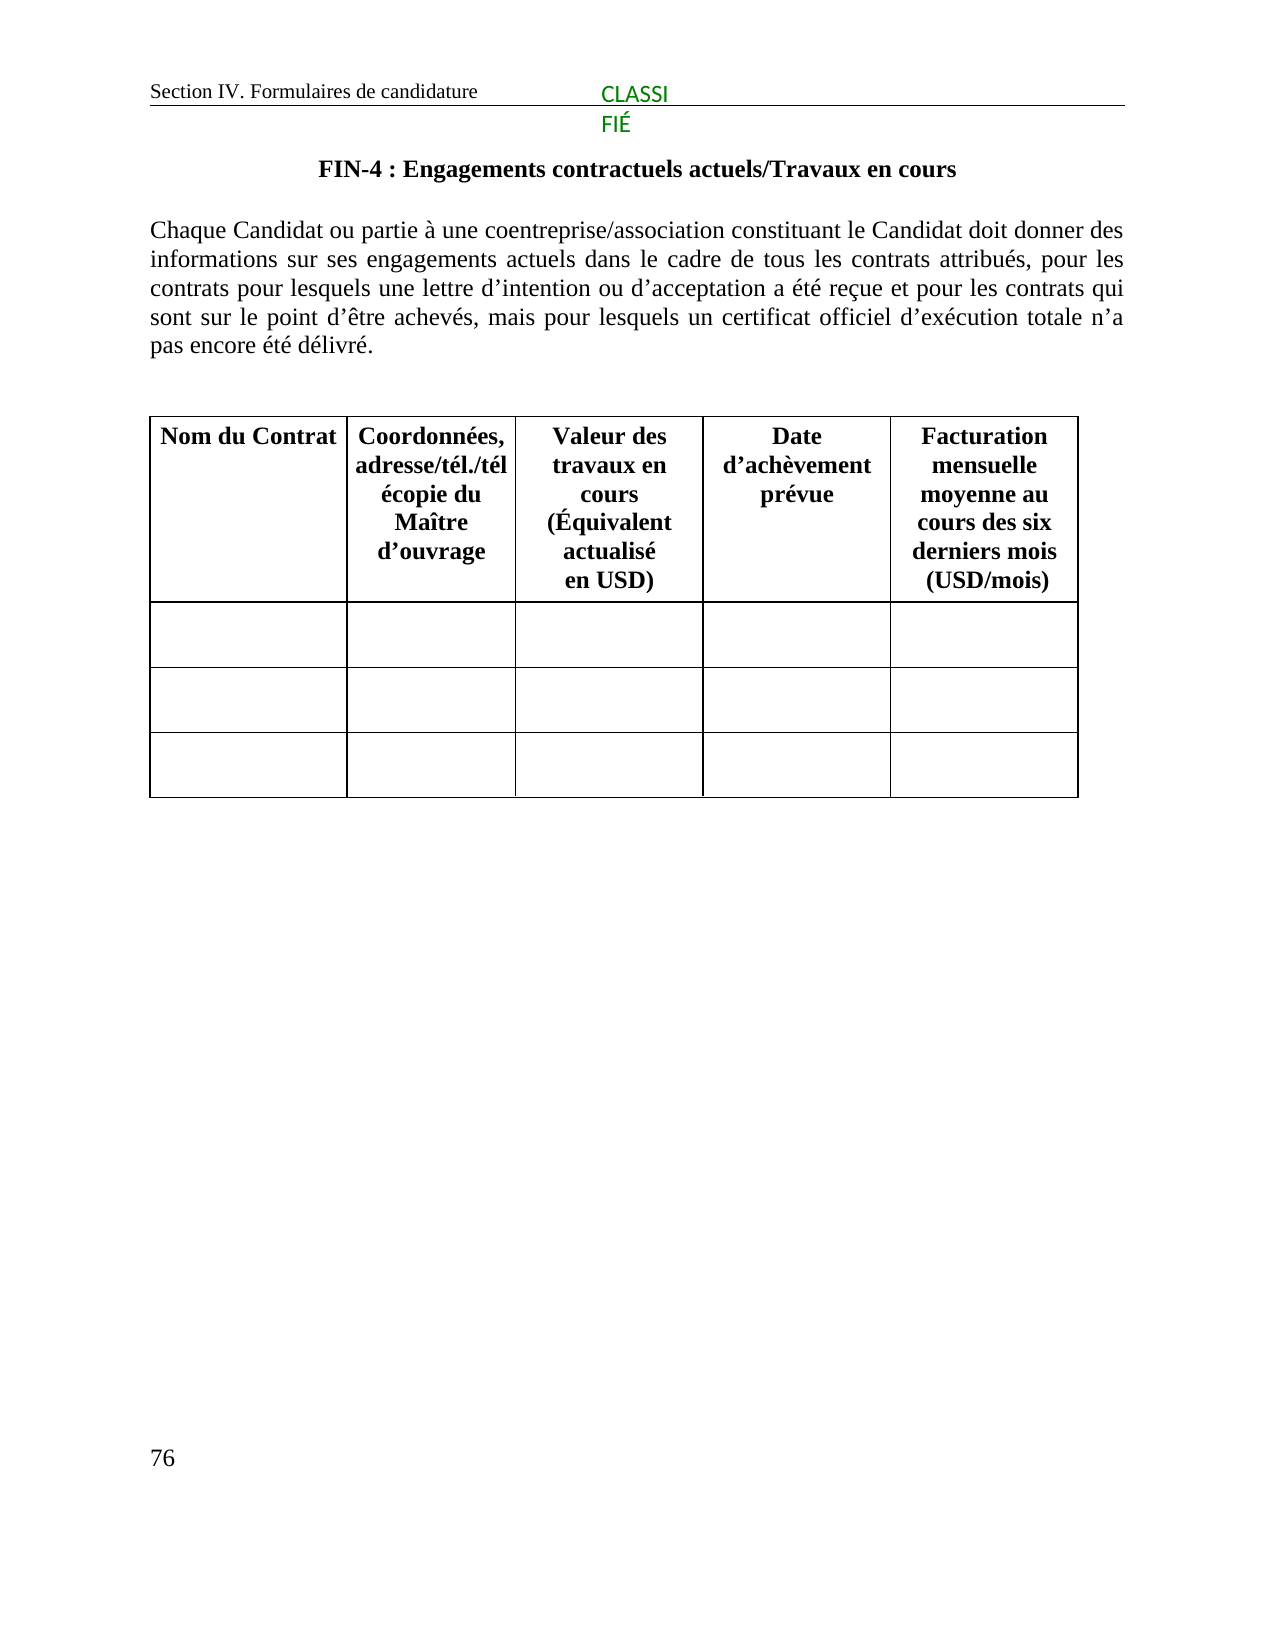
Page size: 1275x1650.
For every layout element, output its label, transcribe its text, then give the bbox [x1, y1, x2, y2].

table_cell [151, 668, 346, 732]
table_cell [516, 603, 702, 666]
table_header Coordonnées, adresse/tél./télécopie du Maître d’ouvrage [348, 417, 515, 601]
table_cell [704, 603, 890, 666]
table_cell [516, 668, 702, 732]
table_cell [703, 733, 890, 797]
text FIN-4 : Engagements contractuels actuels/Travaux en cours [150, 154, 1125, 183]
table_cell [151, 603, 346, 666]
table_header Valeur des travaux en cours (Équivalent actualisé en USD) [516, 417, 702, 601]
table_header Nom du Contrat [151, 417, 346, 601]
table_cell [891, 603, 1077, 666]
text Chaque Candidat ou partie à une coentreprise/association constituant le Candidat doit donner des informations sur ses engagements actuels dans le cadre de tous les contrats attribués, pour les contrats pour lesquels une lettre d’intention ou d’acceptation a été reçue et pour les contrats qui sont sur le point d’être achevés, mais pour lesquels un certificat officiel d’exécution totale n’a pas encore été délivré. [150, 215, 1125, 359]
table_cell [891, 733, 1077, 797]
table_cell [891, 668, 1077, 732]
table_cell [151, 733, 346, 797]
table_cell [348, 668, 515, 732]
table_cell [348, 733, 516, 797]
table_cell [704, 668, 890, 732]
table_header Facturation mensuelle moyenne au cours des six derniers mois (USD/mois) [891, 417, 1077, 601]
table_header Date d’achèvement prévue [704, 417, 890, 601]
table_cell [348, 603, 515, 666]
table_cell [516, 733, 703, 797]
